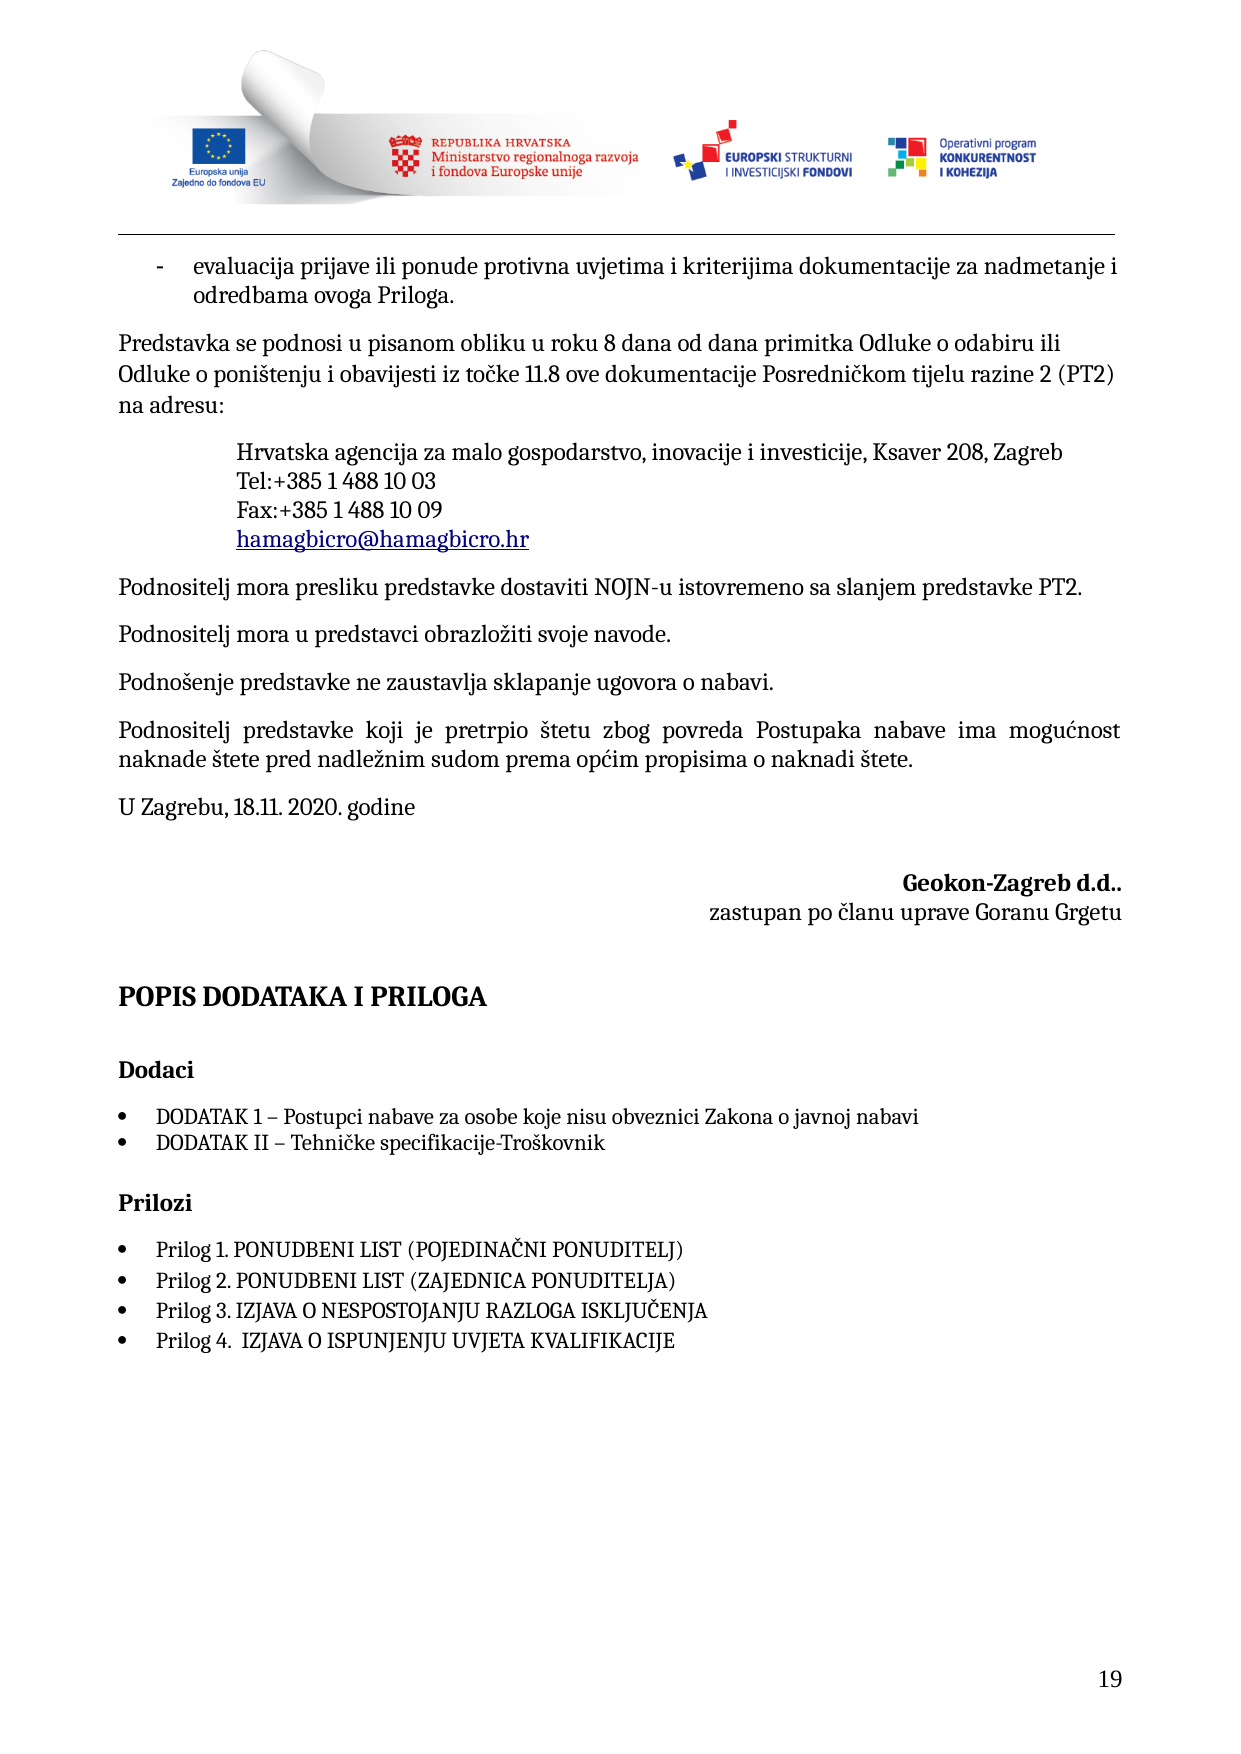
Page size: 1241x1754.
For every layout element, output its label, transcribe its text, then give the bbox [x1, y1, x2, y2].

text hamagbicro@hamagbicro.hr [118, 524, 1122, 553]
list DODATAK 1 – Postupci nabave za osobe koje nisu obveznici Zakona o javnoj nabavi [118, 1104, 1122, 1130]
subtitle Prilozi [118, 1189, 1122, 1218]
list DODATAK II – Tehničke specifikacije-Troškovnik [118, 1130, 1122, 1156]
text Tel:+385 1 488 10 03 [118, 467, 1122, 496]
list evaluacija prijave ili ponude protivna uvjetima i kriterijima dokumentacije za nadmetanje i odredbama ovoga Priloga. [156, 180, 1122, 309]
text Predstavka se podnosi u pisanom obliku u roku 8 dana od dana primitka Odluke o odabiru ili Odluke o poništenju i obavijesti iz točke 11.8 ove dokumentacije Posredničkom tijelu razine 2 (PT2) na adresu: [118, 328, 1122, 419]
text Podnošenje predstavke ne zaustavlja sklapanje ugovora o nabavi. [118, 668, 1122, 697]
list Prilog 3. IZJAVA O NESPOSTOJANJU RAZLOGA ISKLJUČENJA [118, 1298, 1122, 1324]
text Fax:+385 1 488 10 09 [118, 496, 1122, 524]
text Hrvatska agencija za malo gospodarstvo, inovacije i investicije, Ksaver 208, Zagreb [118, 438, 1122, 467]
text Podnositelj mora u predstavci obrazložiti svoje navode. [118, 620, 1122, 649]
text Podnositelj mora presliku predstavke dostaviti NOJN-u istovremeno sa slanjem predstavke PT2. [118, 572, 1122, 601]
text Geokon-Zagreb d.d.. [118, 869, 1122, 898]
text POPIS DODATAKA I PRILOGA [118, 980, 1122, 1013]
text U Zagrebu, 18.11. 2020. godine [118, 793, 1122, 822]
list Prilog 4. IZJAVA O ISPUNJENJU UVJETA KVALIFIKACIJE [118, 1328, 1122, 1354]
text Podnositelj predstavke koji je pretrpio štetu zbog povreda Postupaka nabave ima mogućnost naknade štete pred nadležnim sudom prema općim propisima o naknadi štete. [118, 716, 1122, 774]
list Prilog 2. PONUDBENI LIST (ZAJEDNICA PONUDITELJA) [118, 1267, 1122, 1294]
text zastupan po članu uprave Goranu Grgetu [118, 898, 1122, 927]
picture [144, 45, 1048, 222]
list Prilog 1. PONUDBENI LIST (POJEDINAČNI PONUDITELJ) [118, 1237, 1122, 1264]
subtitle Dodaci [118, 1056, 1122, 1084]
